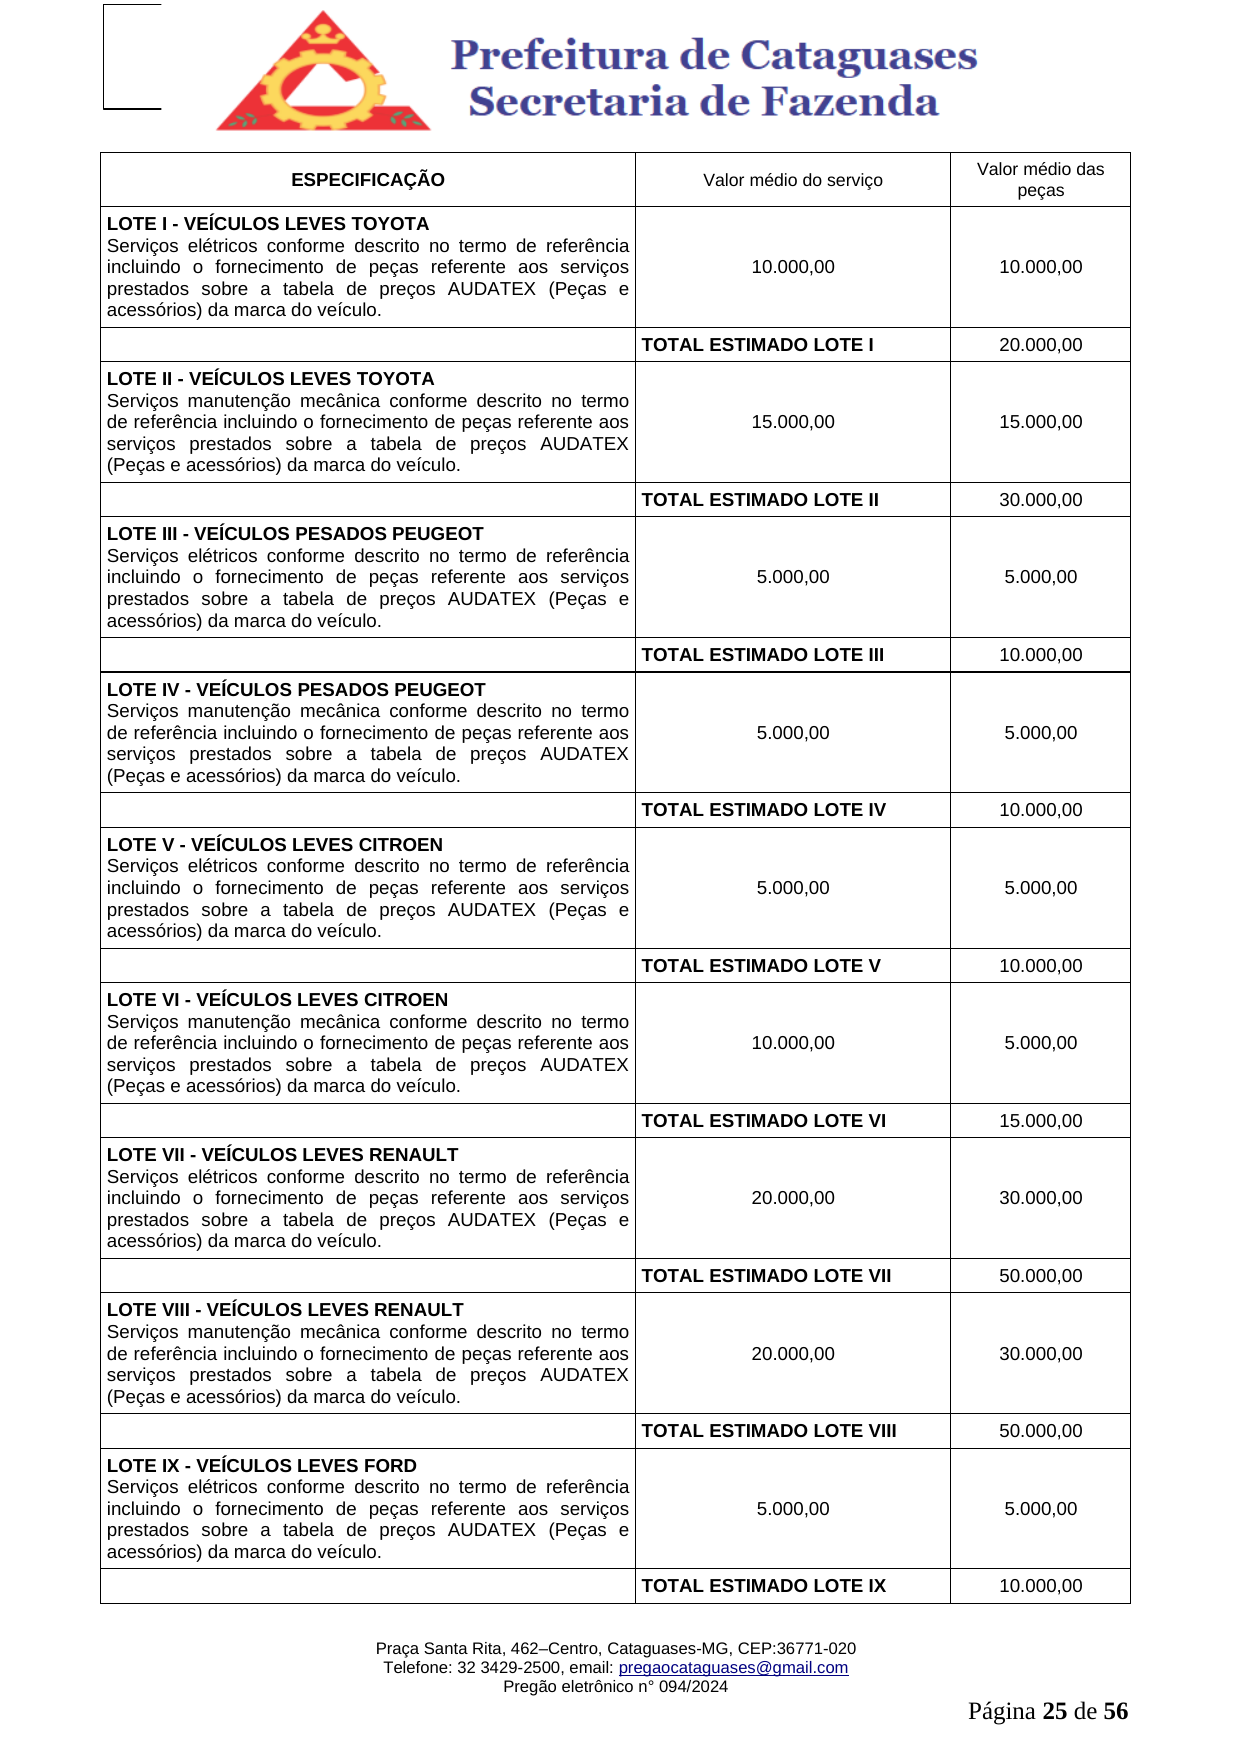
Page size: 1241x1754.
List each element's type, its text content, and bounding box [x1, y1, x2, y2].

table_cell 10.000,00 [951, 638, 1130, 671]
table_cell LOTE II - VEÍCULOS LEVES TOYOTA Serviços manutenção mecânica conforme descrito no termo de referência incluindo o fornecimento de peças referente aos serviços prestados sobre a tabela de preços AUDATEX (Peças e acessórios) da marca do veículo. [101, 362, 635, 482]
table_cell TOTAL ESTIMADO LOTE IV [636, 793, 950, 827]
table_cell 20.000,00 [636, 1138, 950, 1258]
table_cell 10.000,00 [636, 983, 950, 1103]
table_cell 5.000,00 [636, 673, 950, 792]
table_cell [101, 1104, 635, 1137]
table_cell TOTAL ESTIMADO LOTE II [636, 483, 950, 516]
table_cell [101, 949, 635, 982]
table_cell LOTE V - VEÍCULOS LEVES CITROEN Serviços elétricos conforme descrito no termo de referência incluindo o fornecimento de peças referente aos serviços prestados sobre a tabela de preços AUDATEX (Peças e acessórios) da marca do veículo. [101, 828, 635, 947]
table_cell [101, 1569, 635, 1603]
table_cell 50.000,00 [951, 1414, 1130, 1447]
table_cell TOTAL ESTIMADO LOTE IX [636, 1569, 950, 1603]
table_cell 5.000,00 [636, 517, 950, 637]
table_cell LOTE VIII - VEÍCULOS LEVES RENAULT Serviços manutenção mecânica conforme descrito no termo de referência incluindo o fornecimento de peças referente aos serviços prestados sobre a tabela de preços AUDATEX (Peças e acessórios) da marca do veículo. [101, 1293, 635, 1413]
table_cell [101, 793, 635, 827]
table_cell 5.000,00 [951, 517, 1130, 637]
table_cell TOTAL ESTIMADO LOTE I [636, 328, 950, 361]
table_cell TOTAL ESTIMADO LOTE V [636, 949, 950, 982]
table_cell 10.000,00 [951, 793, 1130, 827]
table_cell 15.000,00 [951, 1104, 1130, 1137]
picture [161, 4, 1071, 152]
table_cell [101, 483, 635, 516]
table_cell 5.000,00 [636, 1449, 950, 1568]
table_cell LOTE VII - VEÍCULOS LEVES RENAULT Serviços elétricos conforme descrito no termo de referência incluindo o fornecimento de peças referente aos serviços prestados sobre a tabela de preços AUDATEX (Peças e acessórios) da marca do veículo. [101, 1138, 635, 1258]
table_cell [101, 638, 635, 671]
table_cell LOTE I - VEÍCULOS LEVES TOYOTA Serviços elétricos conforme descrito no termo de referência incluindo o fornecimento de peças referente aos serviços prestados sobre a tabela de preços AUDATEX (Peças e acessórios) da marca do veículo. [101, 207, 635, 327]
table_cell 15.000,00 [951, 362, 1130, 482]
table_cell 15.000,00 [636, 362, 950, 482]
table_cell TOTAL ESTIMADO LOTE III [636, 638, 950, 671]
table_cell TOTAL ESTIMADO LOTE VI [636, 1104, 950, 1137]
table_cell 5.000,00 [636, 828, 950, 947]
table_cell 30.000,00 [951, 1293, 1130, 1413]
table_cell TOTAL ESTIMADO LOTE VII [636, 1259, 950, 1292]
table_cell 50.000,00 [951, 1259, 1130, 1292]
table_cell TOTAL ESTIMADO LOTE VIII [636, 1414, 950, 1447]
table_cell 20.000,00 [951, 328, 1130, 361]
table_cell 10.000,00 [636, 207, 950, 327]
table_cell 30.000,00 [951, 1138, 1130, 1258]
table_cell 5.000,00 [951, 673, 1130, 792]
table_cell 10.000,00 [951, 1569, 1130, 1603]
table_cell LOTE IV - VEÍCULOS PESADOS PEUGEOT Serviços manutenção mecânica conforme descrito no termo de referência incluindo o fornecimento de peças referente aos serviços prestados sobre a tabela de preços AUDATEX (Peças e acessórios) da marca do veículo. [101, 673, 635, 792]
table_cell 30.000,00 [951, 483, 1130, 516]
table_cell [101, 1414, 635, 1447]
table_cell 5.000,00 [951, 828, 1130, 947]
table_header Valor médio das peças [951, 153, 1130, 206]
table_cell LOTE VI - VEÍCULOS LEVES CITROEN Serviços manutenção mecânica conforme descrito no termo de referência incluindo o fornecimento de peças referente aos serviços prestados sobre a tabela de preços AUDATEX (Peças e acessórios) da marca do veículo. [101, 983, 635, 1103]
table_cell 20.000,00 [636, 1293, 950, 1413]
table_cell [101, 1259, 635, 1292]
table_cell [101, 328, 635, 361]
table_header Valor médio do serviço [636, 153, 950, 206]
table_cell 10.000,00 [951, 949, 1130, 982]
table_cell LOTE IX - VEÍCULOS LEVES FORD Serviços elétricos conforme descrito no termo de referência incluindo o fornecimento de peças referente aos serviços prestados sobre a tabela de preços AUDATEX (Peças e acessórios) da marca do veículo. [101, 1449, 635, 1568]
table_cell 10.000,00 [951, 207, 1130, 327]
table_cell 5.000,00 [951, 1449, 1130, 1568]
table_cell LOTE III - VEÍCULOS PESADOS PEUGEOT Serviços elétricos conforme descrito no termo de referência incluindo o fornecimento de peças referente aos serviços prestados sobre a tabela de preços AUDATEX (Peças e acessórios) da marca do veículo. [101, 517, 635, 637]
table_cell 5.000,00 [951, 983, 1130, 1103]
table_header ESPECIFICAÇÃO [101, 153, 635, 206]
